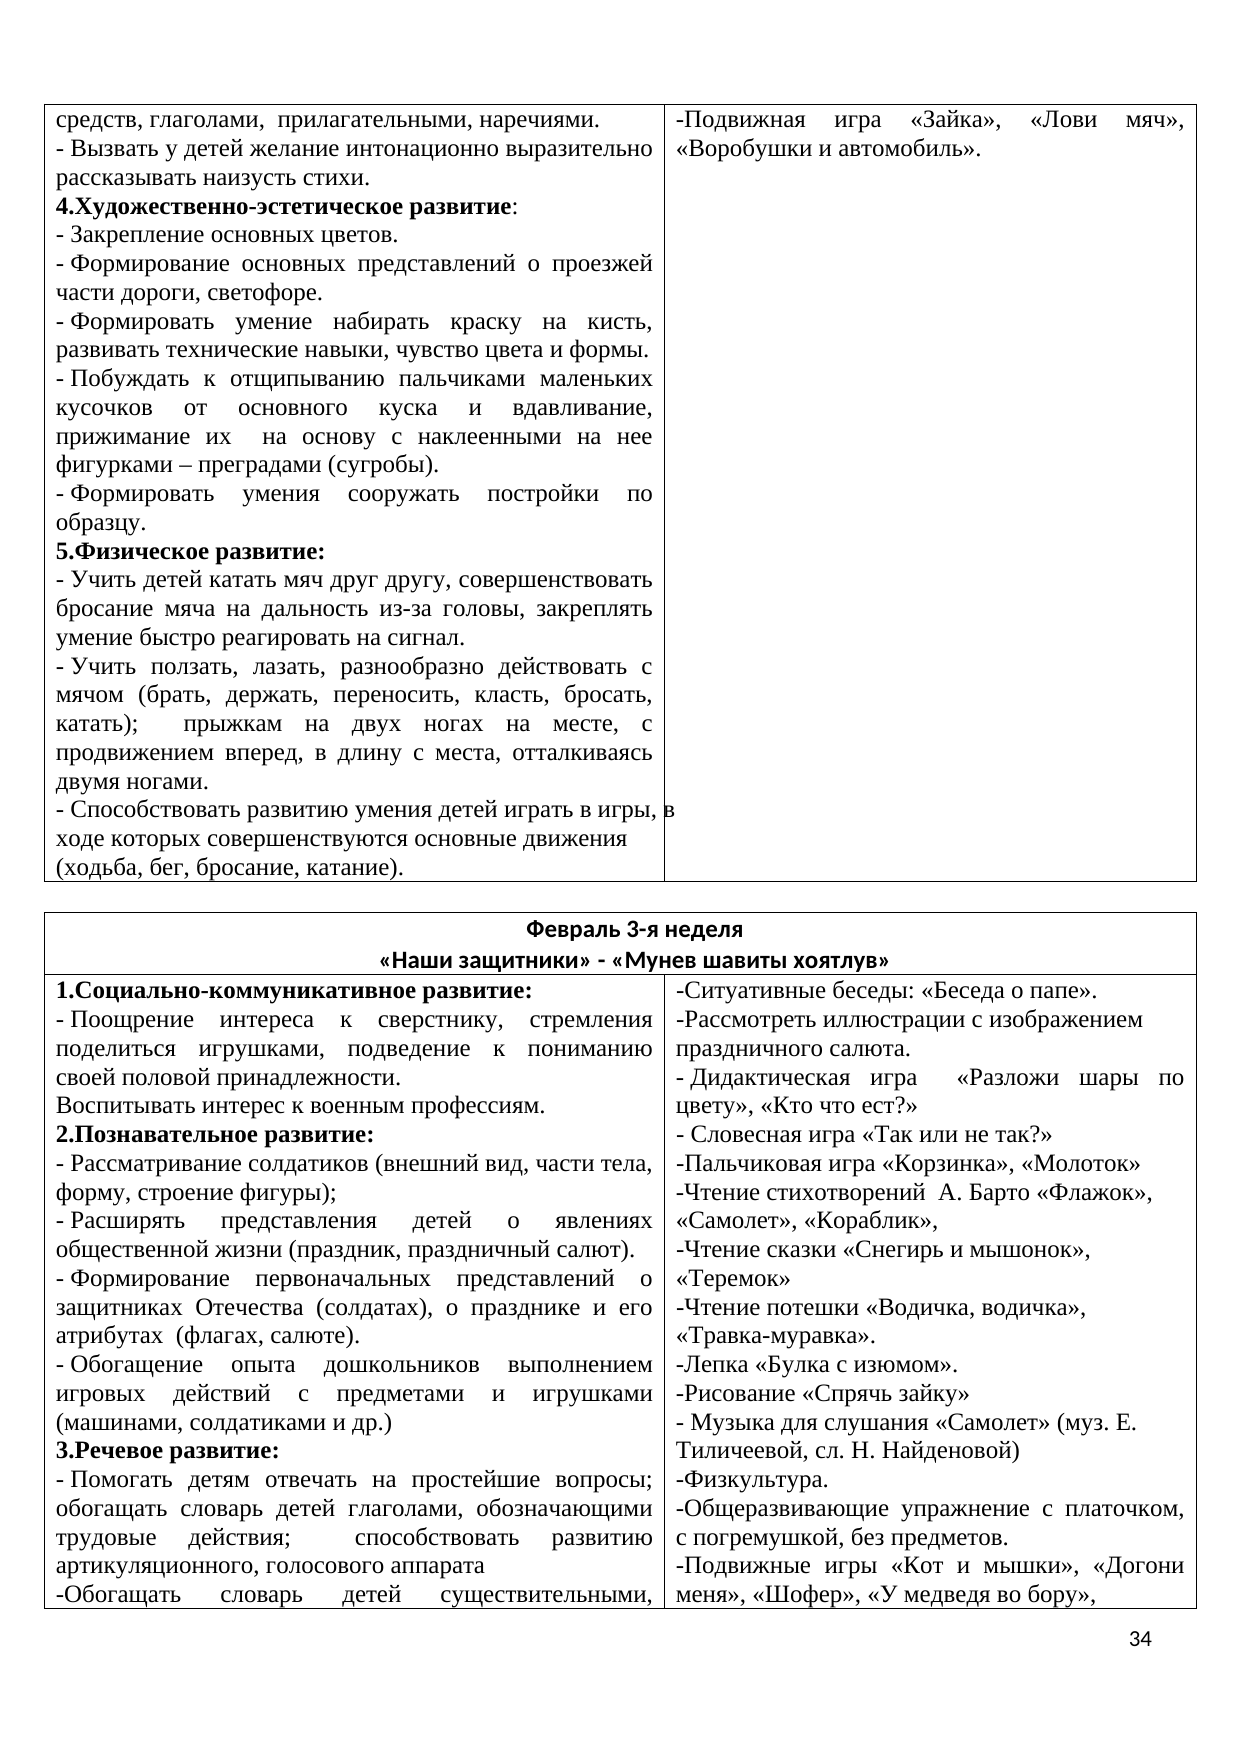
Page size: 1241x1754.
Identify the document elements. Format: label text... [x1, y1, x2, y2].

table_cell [45, 975, 664, 1608]
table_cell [665, 105, 1196, 881]
table_header Февраль 3-я неделя «Наши защитники» - «Мунев шавиты хоятлув» [45, 913, 1196, 974]
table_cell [45, 105, 664, 881]
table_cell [665, 975, 1196, 1608]
